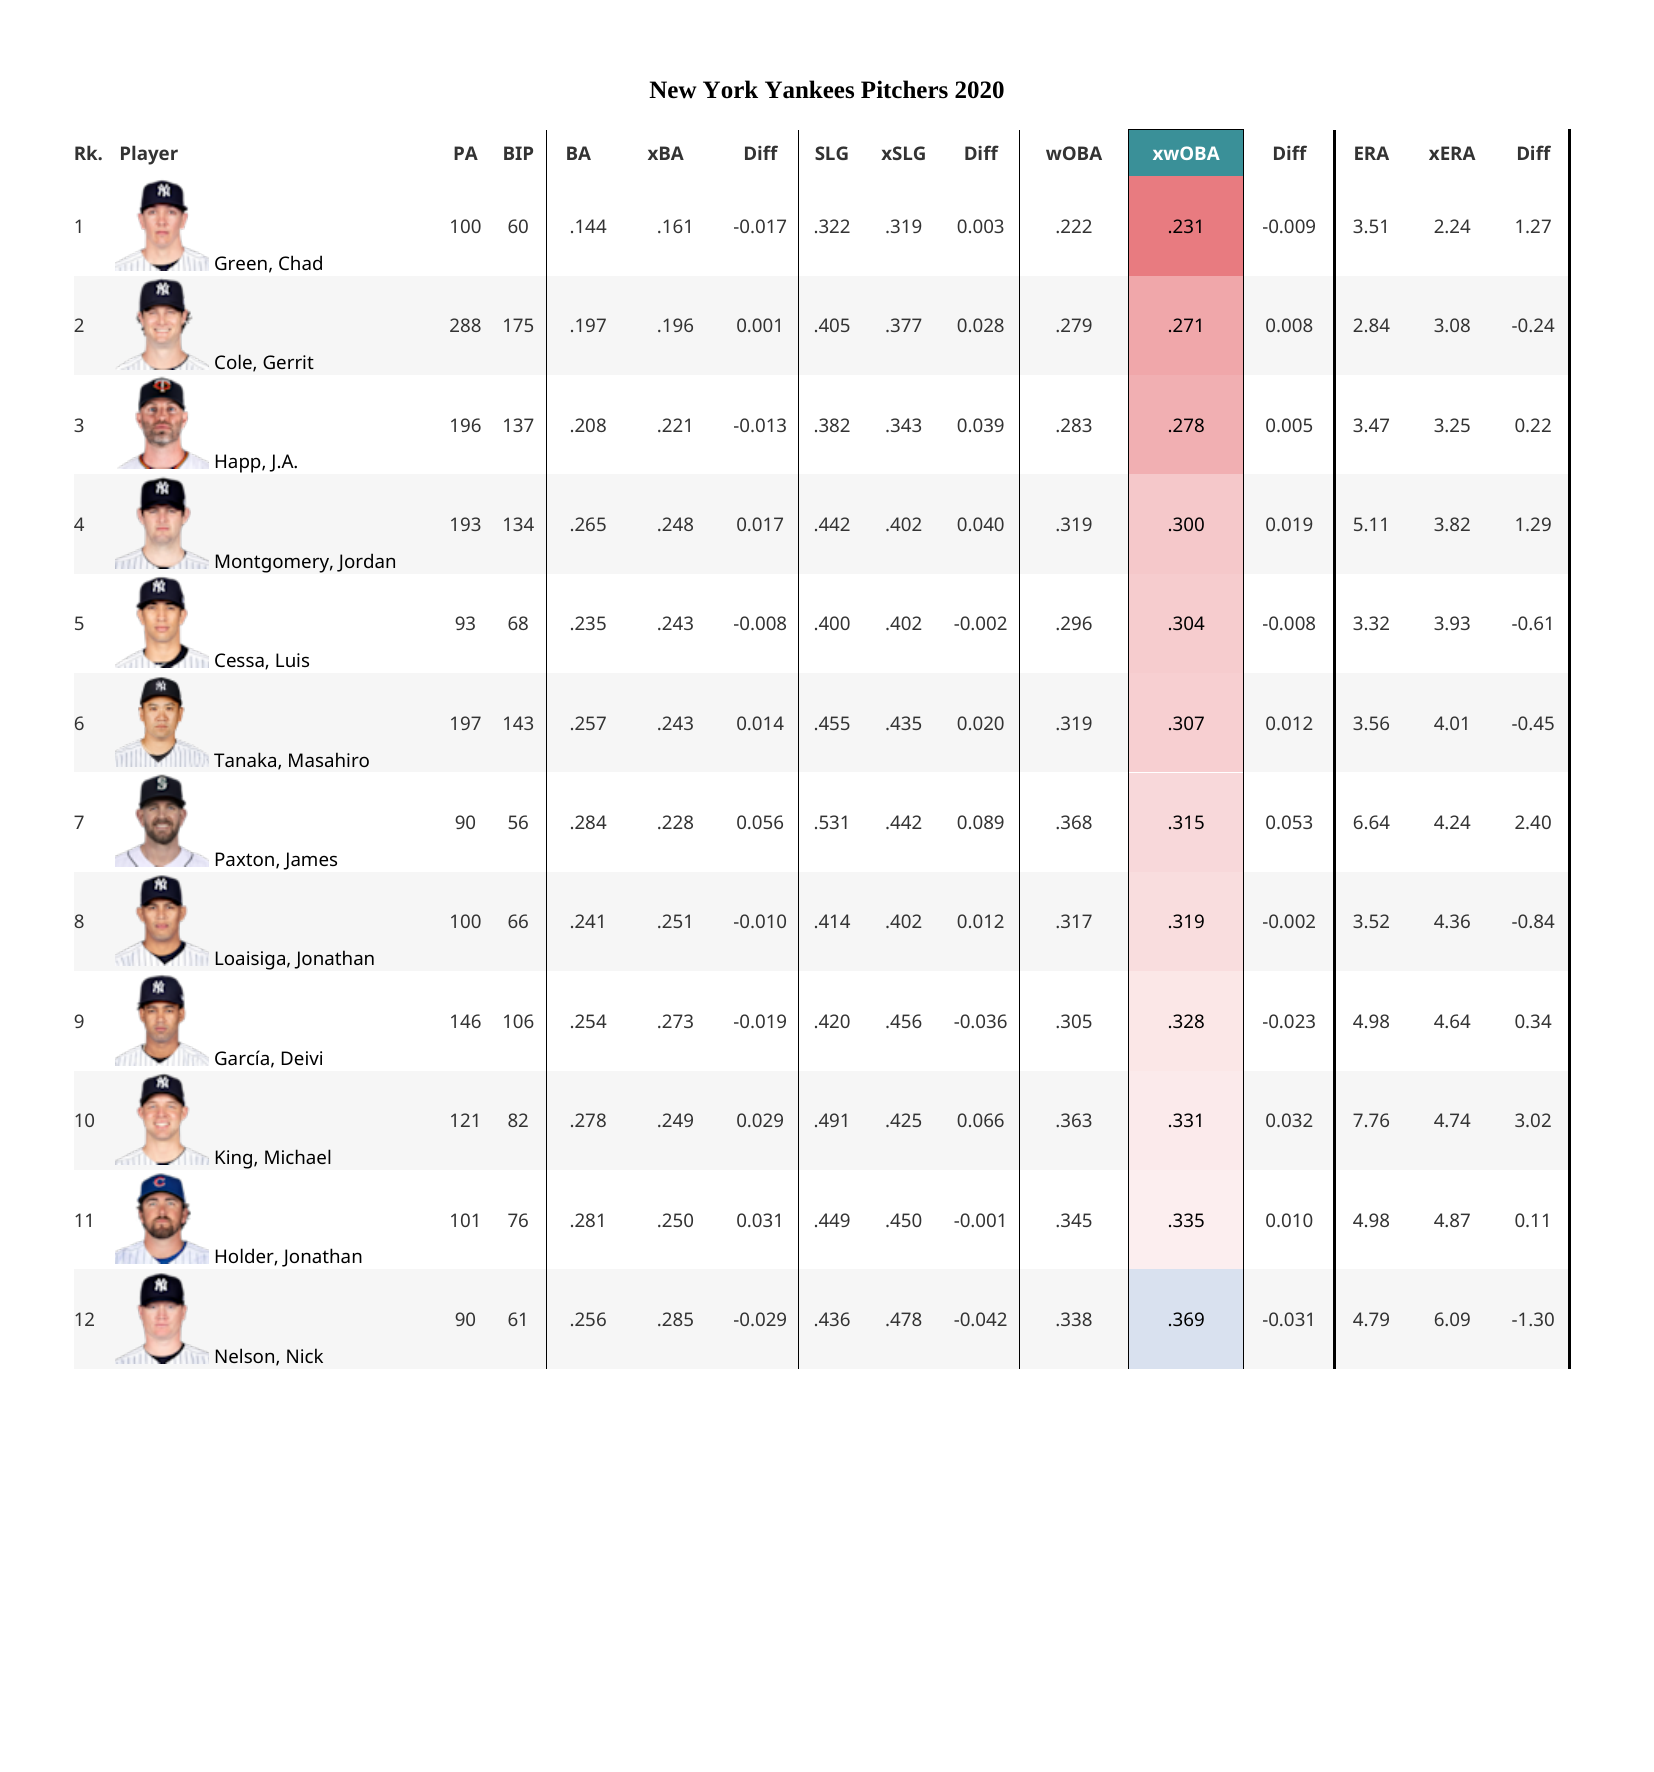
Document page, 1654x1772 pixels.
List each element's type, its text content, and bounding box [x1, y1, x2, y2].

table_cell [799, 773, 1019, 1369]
picture [115, 275, 209, 370]
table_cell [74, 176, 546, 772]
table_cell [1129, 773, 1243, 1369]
picture [115, 573, 209, 668]
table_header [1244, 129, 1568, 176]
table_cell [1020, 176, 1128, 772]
picture [115, 176, 209, 271]
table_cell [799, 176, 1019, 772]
picture [115, 474, 209, 569]
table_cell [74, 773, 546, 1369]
text New York Yankees Pitchers 2020 [75, 75, 1578, 104]
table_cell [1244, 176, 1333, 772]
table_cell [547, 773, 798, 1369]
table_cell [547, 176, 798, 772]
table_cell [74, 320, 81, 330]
picture [115, 1070, 209, 1165]
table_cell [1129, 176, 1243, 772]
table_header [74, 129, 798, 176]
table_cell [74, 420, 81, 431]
picture [115, 1269, 209, 1364]
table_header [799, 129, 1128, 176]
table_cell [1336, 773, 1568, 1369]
picture [115, 772, 209, 867]
picture [115, 673, 209, 767]
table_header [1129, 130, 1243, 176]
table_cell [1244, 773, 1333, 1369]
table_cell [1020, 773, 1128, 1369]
picture [115, 871, 209, 966]
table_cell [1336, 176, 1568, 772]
picture [115, 375, 209, 469]
picture [115, 1170, 209, 1264]
picture [115, 971, 209, 1066]
